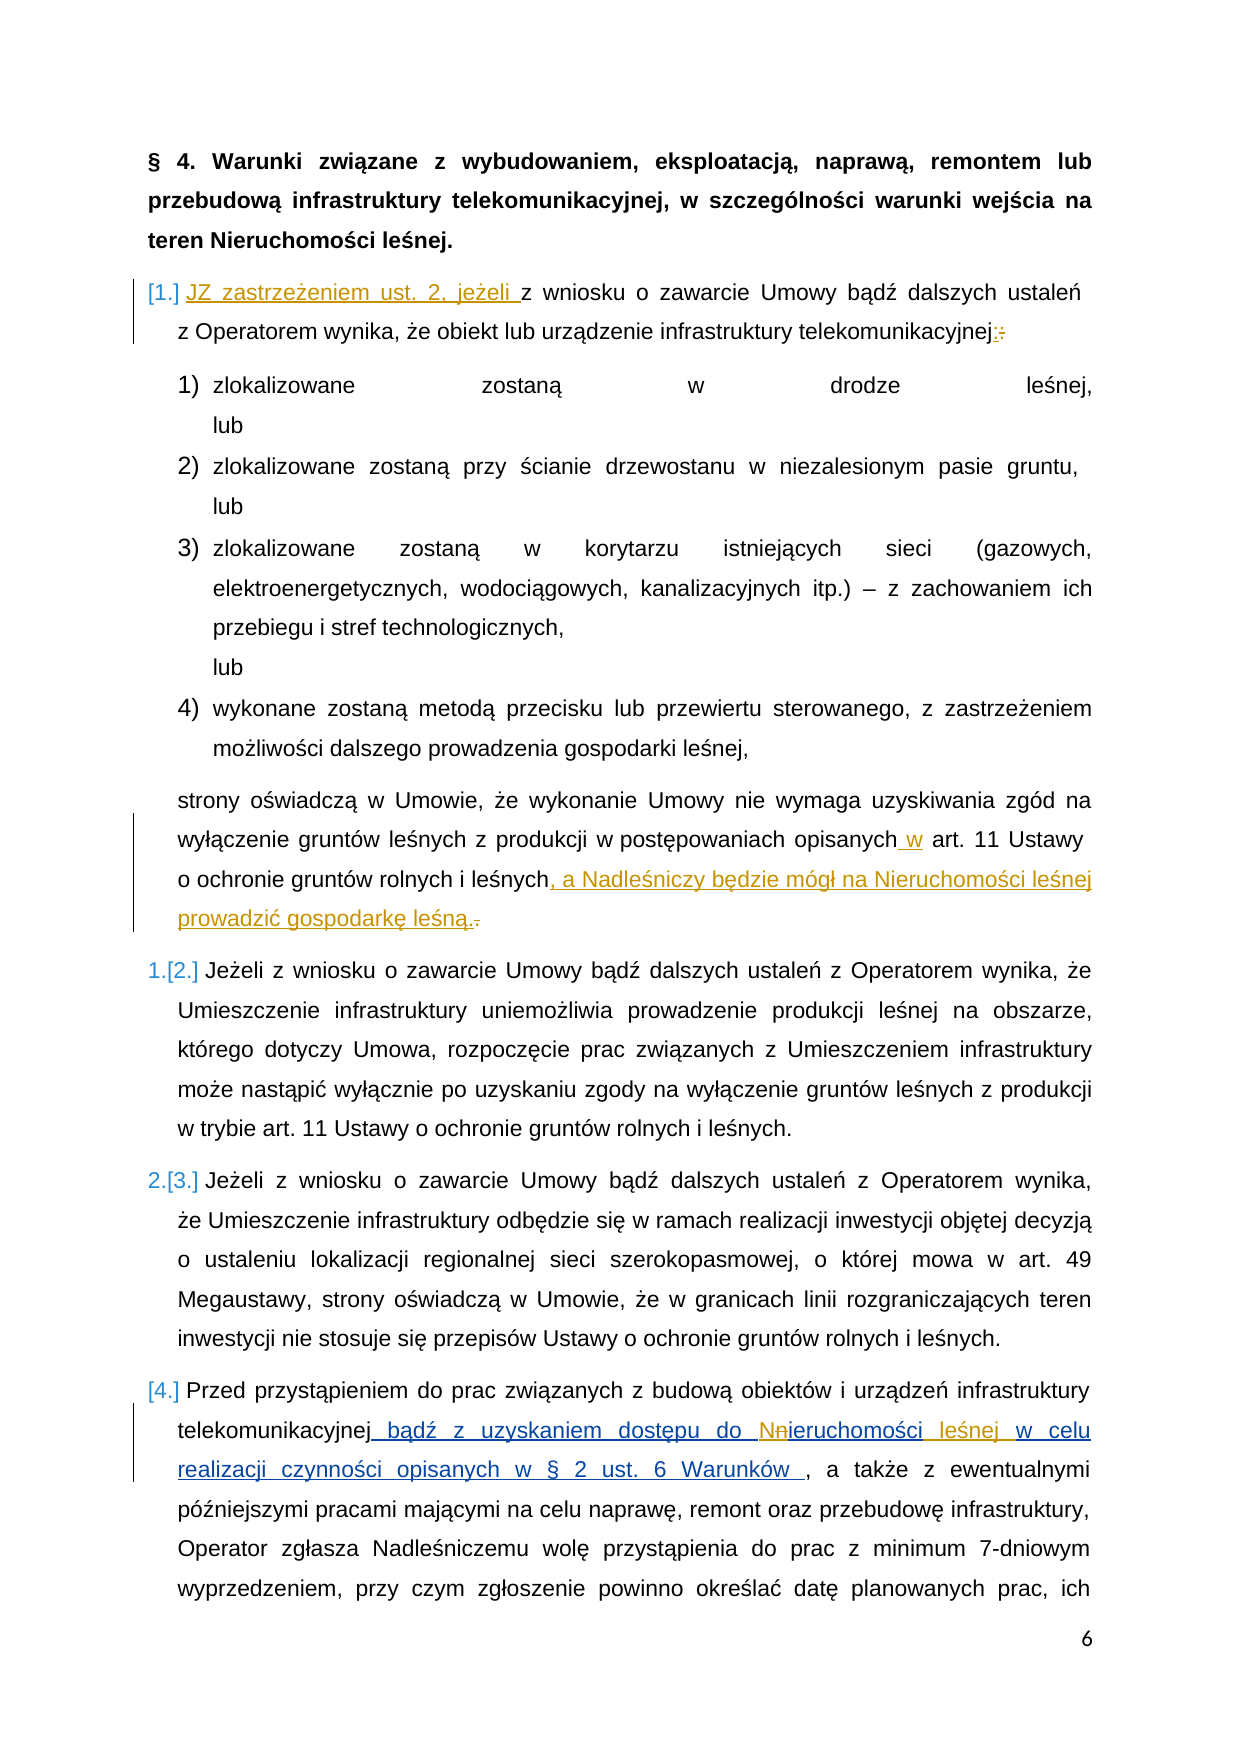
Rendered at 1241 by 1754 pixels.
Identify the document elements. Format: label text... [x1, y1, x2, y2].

text strony oświadczą w Umowie, że wykonanie Umowy nie wymaga uzyskiwania zgód na wyłączenie gruntów leśnych z produkcji w postępowaniach opisanych art. 11 Ustawy o ochronie gruntów rolnych i leśnych [177, 787, 1093, 932]
list zlokalizowane zostaną w korytarzu istniejących sieci (gazowych, elektroenergetycznych, wodociągowych, kanalizacyjnych itp.) – z zachowaniem ich przebiegu i stref technologicznych, [177, 533, 1093, 640]
list z wniosku o zawarcie Umowy bądź dalszych ustaleń z Operatorem wynika, że obiekt lub urządzenie infrastruktury telekomunikacyjnej [148, 278, 1093, 344]
list Jeżeli z wniosku o zawarcie Umowy bądź dalszych ustaleń z Operatorem wynika, że Umieszczenie infrastruktury uniemożliwia prowadzenie produkcji leśnej na obszarze, którego dotyczy Umowa, rozpoczęcie prac związanych z Umieszczeniem infrastruktury może nastąpić wyłącznie po uzyskaniu zgody na wyłączenie gruntów leśnych z produkcji w trybie art. 11 Ustawy o ochronie gruntów rolnych i leśnych. [148, 957, 1093, 1142]
text § 4. Warunki związane z wybudowaniem, eksploatacją, naprawą, remontem lub przebudową infrastruktury telekomunikacyjnej, w szczególności warunki wejścia na teren Nieruchomości leśnej. [148, 148, 1093, 253]
list zlokalizowane zostaną w drodze leśnej, lub [177, 370, 1093, 438]
list Jeżeli z wniosku o zawarcie Umowy bądź dalszych ustaleń z Operatorem wynika, że Umieszczenie infrastruktury odbędzie się w ramach realizacji inwestycji objętej decyzją o ustaleniu lokalizacji regionalnej sieci szerokopasmowej, o której mowa w art. 49 Megaustawy, strony oświadczą w Umowie, że w granicach linii rozgraniczających teren inwestycji nie stosuje się przepisów Ustawy o ochronie gruntów rolnych i leśnych. [148, 1167, 1093, 1351]
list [148, 1377, 1091, 1601]
list zlokalizowane zostaną przy ścianie drzewostanu w niezalesionym pasie gruntu, lub [177, 451, 1093, 519]
list lub [213, 653, 1093, 680]
list wykonane zostaną metodą przecisku lub przewiertu sterowanego, z zastrzeżeniem możliwości dalszego prowadzenia gospodarki leśnej, [177, 693, 1093, 761]
